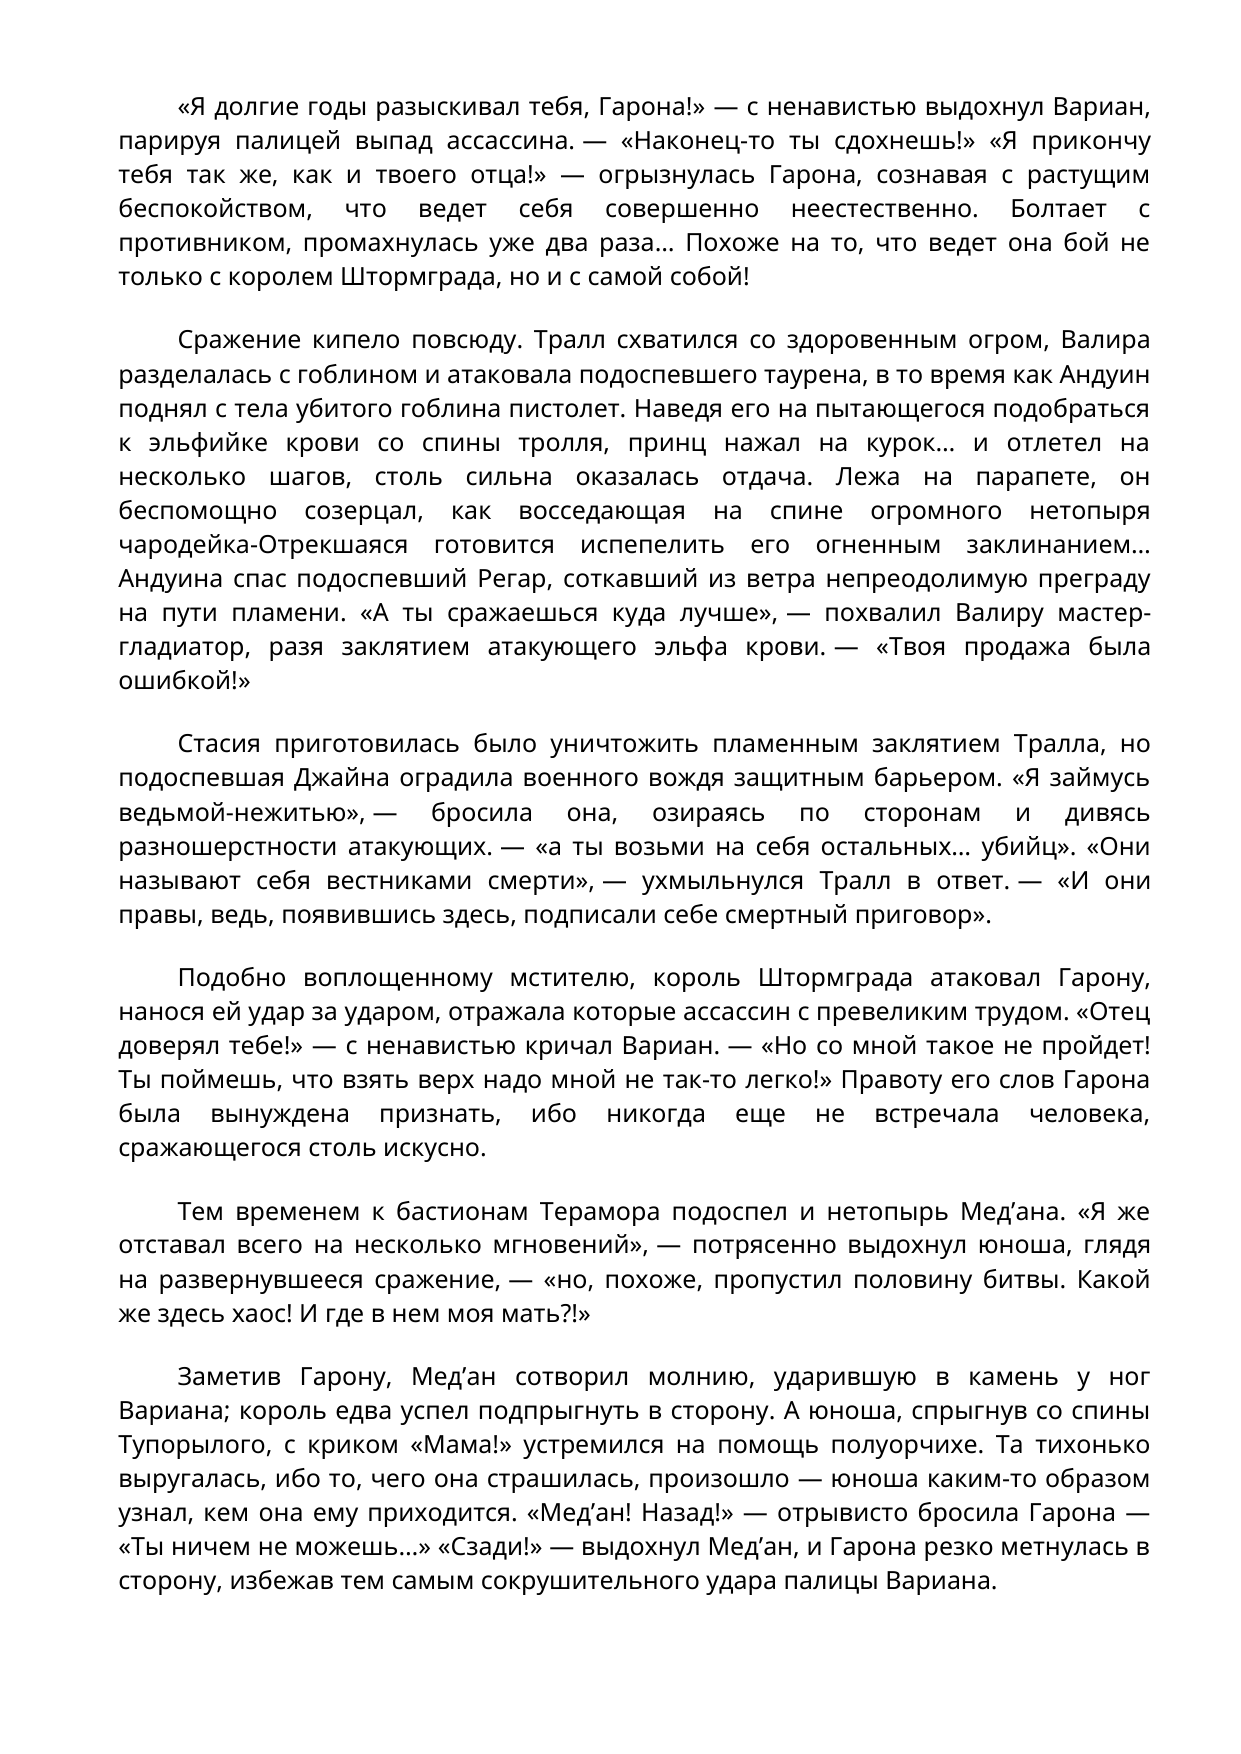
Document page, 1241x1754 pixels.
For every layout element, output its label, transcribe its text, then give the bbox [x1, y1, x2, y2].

text «Я долгие годы разыскивал тебя, Гарона!» — с ненавистью выдохнул Вариан, парируя палицей выпад ассассина. — «Наконец-то ты сдохнешь!» «Я прикончу тебя так же, как и твоего отца!» — огрызнулась Гарона, сознавая с растущим беспокойством, что ведет себя совершенно неестественно. Болтает с противником, промахнулась уже два раза… Похоже на то, что ведет она бой не только с королем Штормграда, но и с самой собой! [118, 89, 1152, 293]
text Тем временем к бастионам Терамора подоспел и нетопырь Мед’ана. «Я же отставал всего на несколько мгновений», — потрясенно выдохнул юноша, глядя на развернувшееся сражение, — «но, похоже, пропустил половину битвы. Какой же здесь хаос! И где в нем моя мать?!» [118, 1193, 1152, 1329]
text Сражение кипело повсюду. Тралл схватился со здоровенным огром, Валира разделалась с гоблином и атаковала подоспевшего таурена, в то время как Андуин поднял с тела убитого гоблина пистолет. Наведя его на пытающегося подобраться к эльфийке крови со спины тролля, принц нажал на курок… и отлетел на несколько шагов, столь сильна оказалась отдача. Лежа на парапете, он беспомощно созерцал, как восседающая на спине огромного нетопыря чародейка-Отрекшаяся готовится испепелить его огненным заклинанием… Андуина спас подоспевший Регар, соткавший из ветра непреодолимую преграду на пути пламени. «А ты сражаешься куда лучше», — похвалил Валиру мастер-гладиатор, разя заклятием атакующего эльфа крови. — «Твоя продажа была ошибкой!» [118, 322, 1152, 697]
text Стасия приготовилась было уничтожить пламенным заклятием Тралла, но подоспевшая Джайна оградила военного вождя защитным барьером. «Я займусь ведьмой-нежитью», — бросила она, озираясь по сторонам и дивясь разношерстности атакующих. — «а ты возьми на себя остальных… убийц». «Они называют себя вестниками смерти», — ухмыльнулся Тралл в ответ. — «И они правы, ведь, появившись здесь, подписали себе смертный приговор». [118, 726, 1152, 930]
text Подобно воплощенному мстителю, король Штормграда атаковал Гарону, нанося ей удар за ударом, отражала которые ассассин с превеликим трудом. «Отец доверял тебе!» — с ненавистью кричал Вариан. — «Но со мной такое не пройдет! Ты поймешь, что взять верх надо мной не так-то легко!» Правоту его слов Гарона была вынуждена признать, ибо никогда еще не встречала человека, сражающегося столь искусно. [118, 959, 1152, 1164]
text Заметив Гарону, Мед’ан сотворил молнию, ударившую в камень у ног Вариана; король едва успел подпрыгнуть в сторону. А юноша, спрыгнув со спины Тупорылого, с криком «Мама!» устремился на помощь полуорчихе. Та тихонько выругалась, ибо то, чего она страшилась, произошло — юноша каким-то образом узнал, кем она ему приходится. «Мед’ан! Назад!» — отрывисто бросила Гарона — «Ты ничем не можешь…» «Сзади!» — выдохнул Мед’ан, и Гарона резко метнулась в сторону, избежав тем самым сокрушительного удара палицы Вариана. [118, 1358, 1152, 1597]
